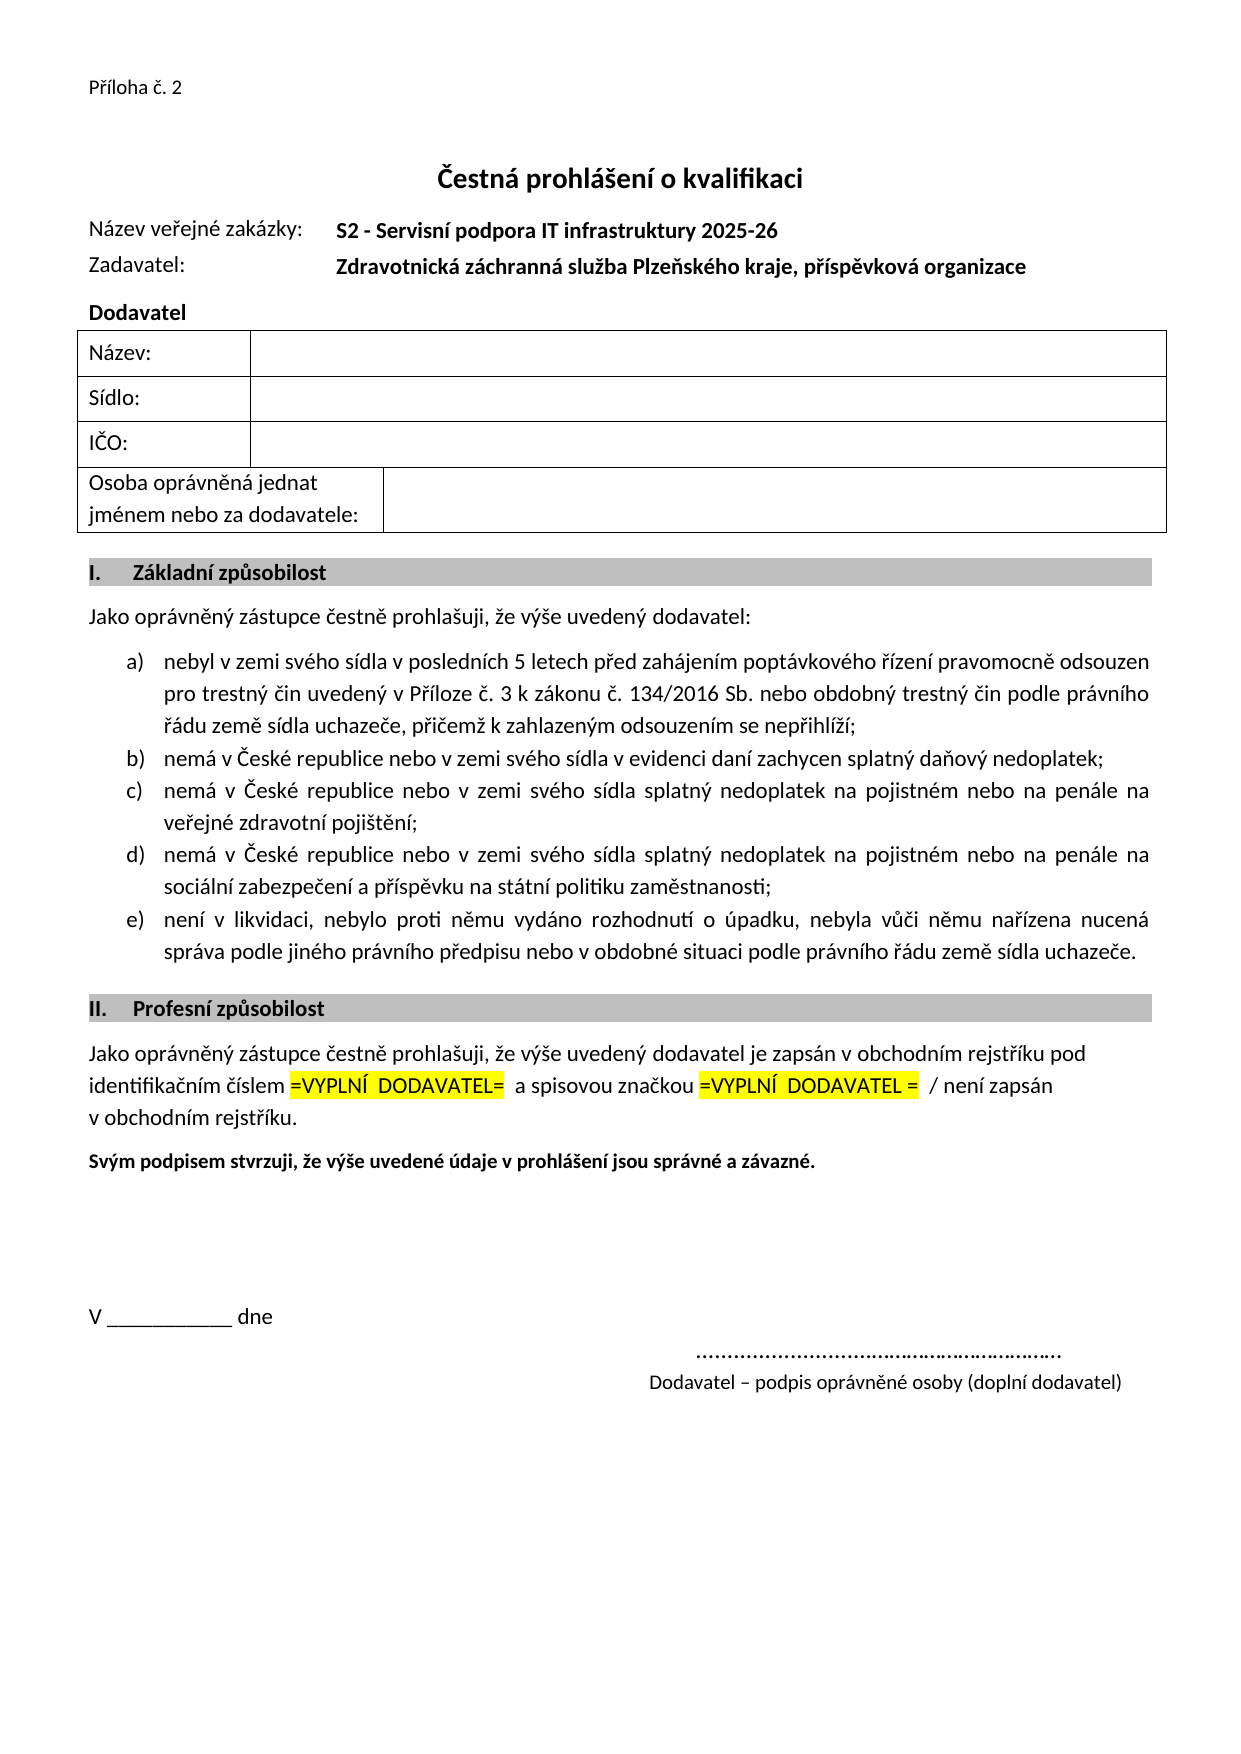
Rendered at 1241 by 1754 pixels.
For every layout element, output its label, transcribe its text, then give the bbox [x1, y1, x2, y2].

list nemá v České republice nebo v zemi svého sídla splatný nedoplatek na pojistném nebo na penále na sociální zabezpečení a příspěvku na státní politiku zaměstnanosti; [126, 840, 1152, 901]
table_header Název veřejné zakázky: [78, 214, 325, 250]
text Dodavatel [89, 298, 1152, 326]
subtitle Profesní způsobilost [89, 994, 1152, 1022]
list nemá v České republice nebo v zemi svého sídla v evidenci daní zachycen splatný daňový nedoplatek; [126, 744, 1152, 772]
table_cell [384, 468, 1166, 532]
table_cell Sídlo: [78, 377, 250, 421]
list nebyl v zemi svého sídla v posledních 5 letech před zahájením poptávkového řízení pravomocně odsouzen pro trestný čin uvedený v Příloze č. 3 k zákonu č. 134/2016 Sb. nebo obdobný trestný čin podle právního řádu země sídla uchazeče, přičemž k zahlazeným odsouzením se nepřihlíží; [126, 647, 1152, 739]
list nemá v České republice nebo v zemi svého sídla splatný nedoplatek na pojistném nebo na penále na veřejné zdravotní pojištění; [126, 776, 1152, 836]
table_header S2 - Servisní podpora IT infrastruktury 2025-26 [325, 214, 1152, 250]
list není v likvidaci, nebylo proti němu vydáno rozhodnutí o úpadku, nebyla vůči němu nařízena nucená správa podle jiného právního předpisu nebo v obdobné situaci podle právního řádu země sídla uchazeče. [126, 905, 1152, 965]
table_cell [251, 377, 1166, 421]
title Čestná prohlášení o kvalifikaci [89, 160, 1152, 196]
subtitle Základní způsobilost [89, 558, 1152, 586]
table_header Název: [78, 331, 250, 376]
text Dodavatel – podpis oprávněné osoby (doplní dodavatel) [620, 1369, 1152, 1394]
table_cell IČO: [78, 422, 250, 467]
table_header [251, 331, 1166, 376]
text Jako oprávněný zástupce čestně prohlašuji, že výše uvedený dodavatel: [89, 602, 1152, 631]
text Svým podpisem stvrzuji, že výše uvedené údaje v prohlášení jsou správné a závazné. [89, 1148, 1152, 1173]
table_cell Zdravotnická záchranná služba Plzeňského kraje, příspěvková organizace [325, 250, 1152, 286]
table_cell Osoba oprávněná jednat jménem nebo za dodavatele: [78, 468, 383, 532]
text V ___________ dne [89, 1302, 1152, 1330]
table_cell [251, 422, 1166, 467]
text ............................…………………………… [606, 1334, 1152, 1365]
text Jako oprávněný zástupce čestně prohlašuji, že výše uvedený dodavatel je zapsán v obchodním rejstříku pod identifikačním číslem =VYPLNÍ DODAVATEL= a spisovou značkou =VYPLNÍ DODAVATEL = / není zapsán v obchodním rejstříku. [89, 1039, 1152, 1131]
table_cell Zadavatel: [78, 250, 325, 286]
